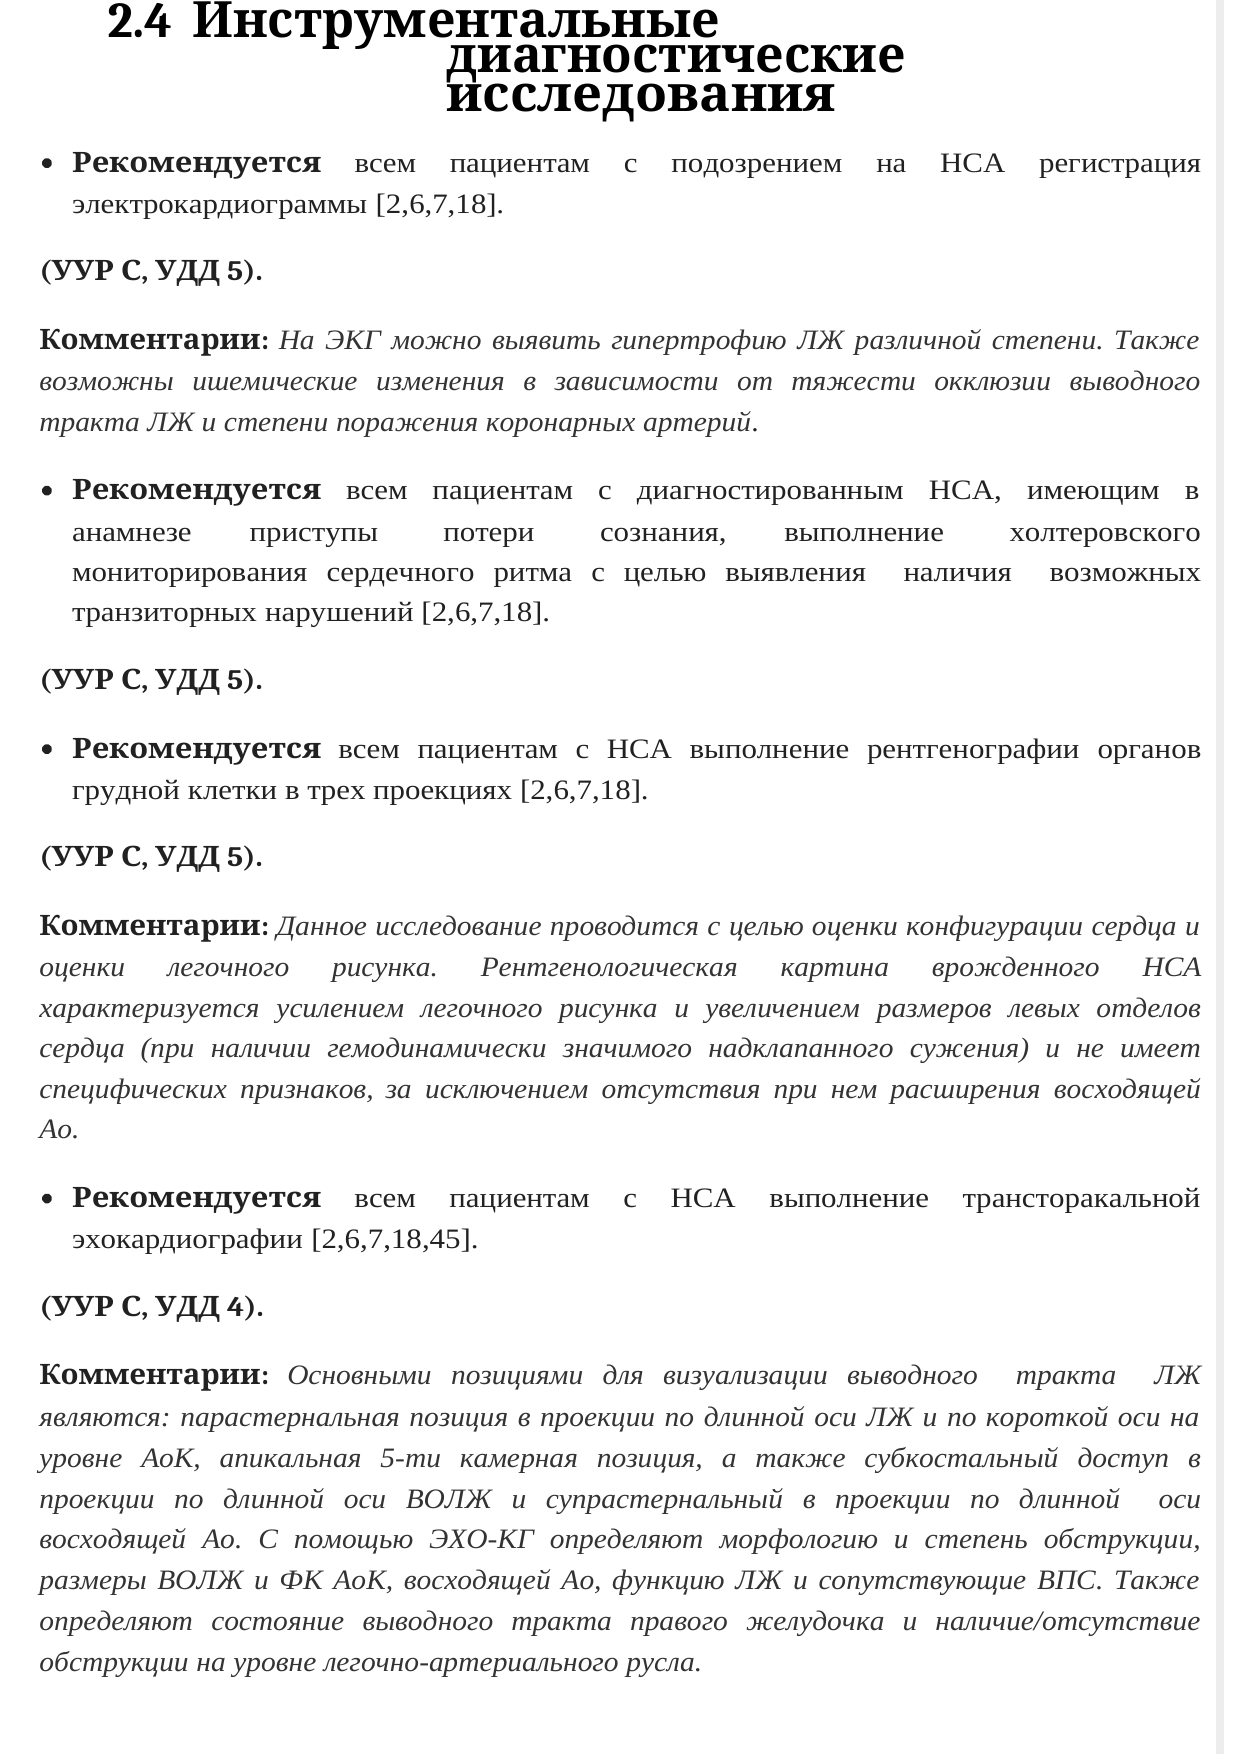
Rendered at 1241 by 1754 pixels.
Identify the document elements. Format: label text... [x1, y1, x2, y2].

subtitle (УУР С, УДД 5). [39, 841, 1213, 874]
subtitle (УУР С, УДД 5). [39, 664, 1213, 697]
subtitle (УУР С, УДД 4). [39, 1291, 1213, 1323]
text Рекомендуется всем пациентам с НСА выполнение рентгенографии органов грудной клетки в трех проекциях [2,6,7,18]. [72, 732, 1201, 806]
text Комментарии: Основными позициями для визуализации выводного тракта ЛЖ являются: парастернальная позиция в проекции по длинной оси ЛЖ и по короткой оси на уровне АоК, апикальная 5-ти камерная позиция, а также субкостальный доступ в проекции по длинной оси ВОЛЖ и супрастернальный в проекции по длинной оси восходящей Ао. С помощью ЭХО-КГ определяют морфологию и степень обструкции, размеры ВОЛЖ и ФК АоК, восходящей Ао, функцию ЛЖ и сопутствующие ВПС. Также определяют состояние выводного тракта правого желудочка и наличие/отсутствие обструкции на уровне легочно-артериального русла. [39, 1358, 1201, 1677]
text Рекомендуется всем пациентам с НСА выполнение трансторакальной эхокардиографии [2,6,7,18,45]. [72, 1181, 1201, 1255]
text Комментарии: На ЭКГ можно выявить гипертрофию ЛЖ различной степени. Также возможны ишемические изменения в зависимости от тяжести окклюзии выводного тракта ЛЖ и степени поражения коронарных артерий. [39, 323, 1201, 437]
text Рекомендуется всем пациентам с диагностированным НСА, имеющим в анамнезе приступы потери сознания, выполнение холтеровского мониторирования сердечного ритма с целью выявления наличия возможных транзиторных нарушений [2,6,7,18]. [72, 473, 1201, 628]
subtitle (УУР С, УДД 5). [39, 255, 1213, 288]
text Рекомендуется всем пациентам с подозрением на НСА регистрация электрокардиограммы [2,6,7,18]. [72, 146, 1201, 219]
text Комментарии: Данное исследование проводится с целью оценки конфигурации сердца и оценки легочного рисунка. Рентгенологическая картина врожденного НСА характеризуется усилением легочного рисунка и увеличением размеров левых отделов сердца (при наличии гемодинамически значимого надклапанного сужения) и не имеет специфических признаков, за исключением отсутствия при нем расширения восходящей Ао. [39, 909, 1201, 1144]
subtitle Инструментальные диагностические исследования [107, 6, 1133, 124]
